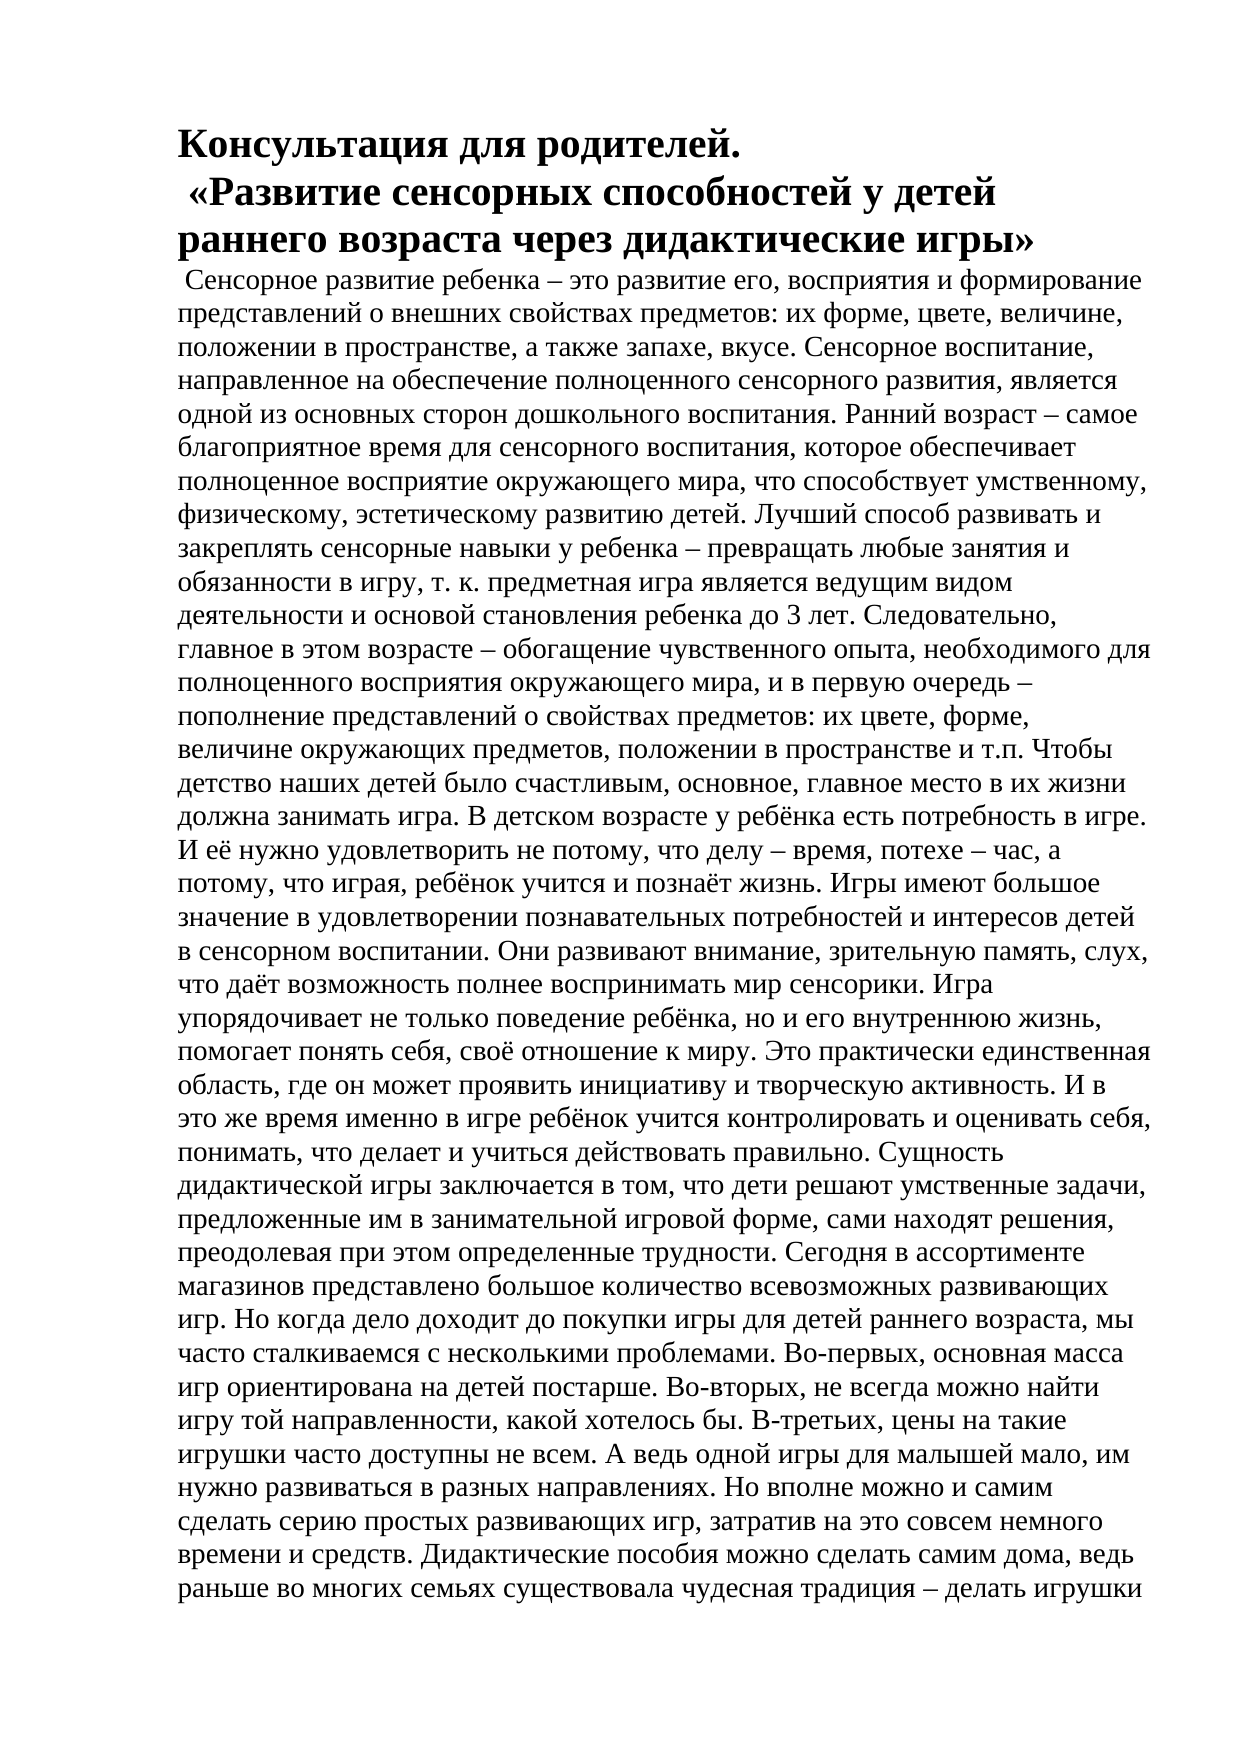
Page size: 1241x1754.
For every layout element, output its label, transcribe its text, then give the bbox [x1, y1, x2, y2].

text «Развитие сенсорных способностей у детей раннего возраста через дидактические игры» [177, 166, 1152, 262]
text Консультация для родителей. [177, 118, 1152, 166]
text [177, 262, 1152, 1603]
